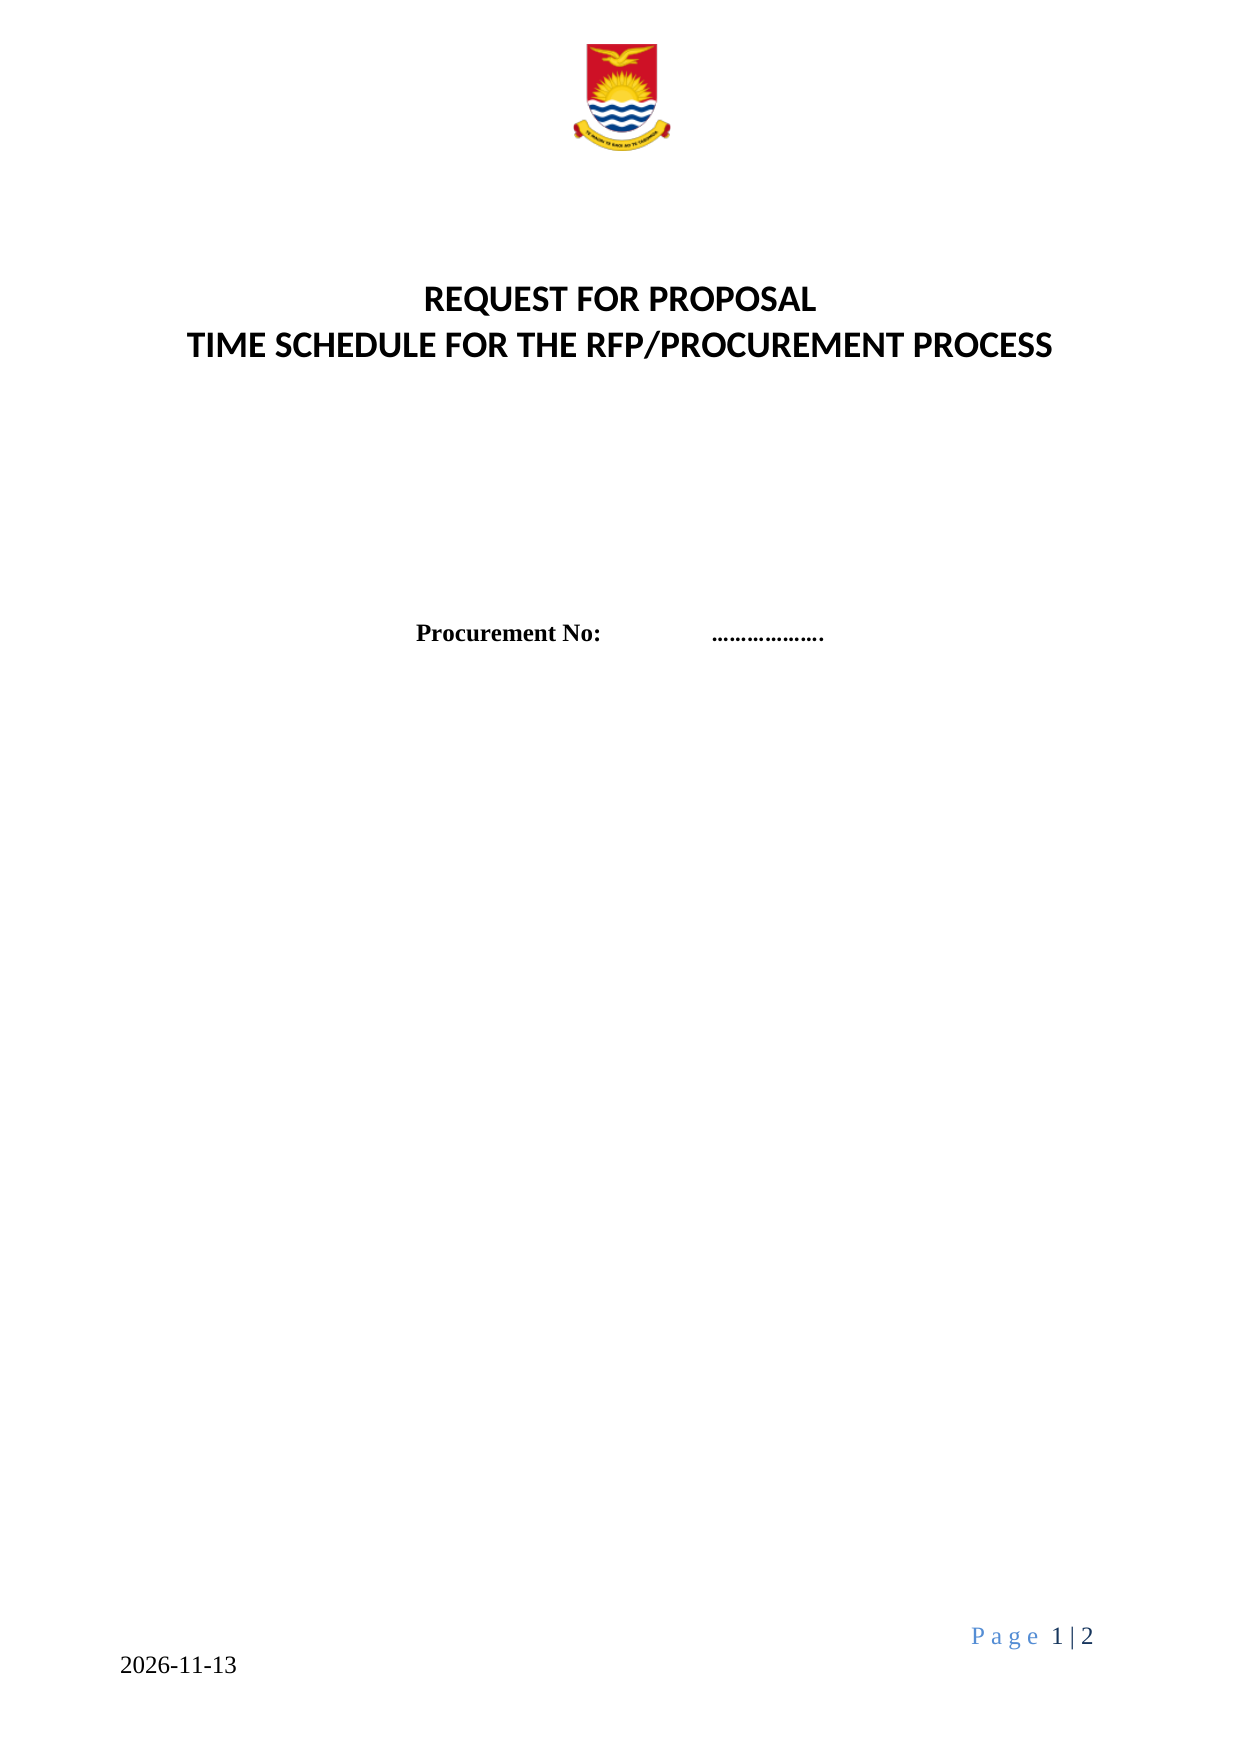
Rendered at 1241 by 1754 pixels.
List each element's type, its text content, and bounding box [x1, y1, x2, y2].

text Procurement No: ………………. [120, 617, 1120, 648]
text REQUEST FOR PROPOSAL TIME SCHEDULE FOR THE RFP/PROCUREMENT PROCESS [120, 275, 1120, 367]
picture [573, 44, 671, 151]
